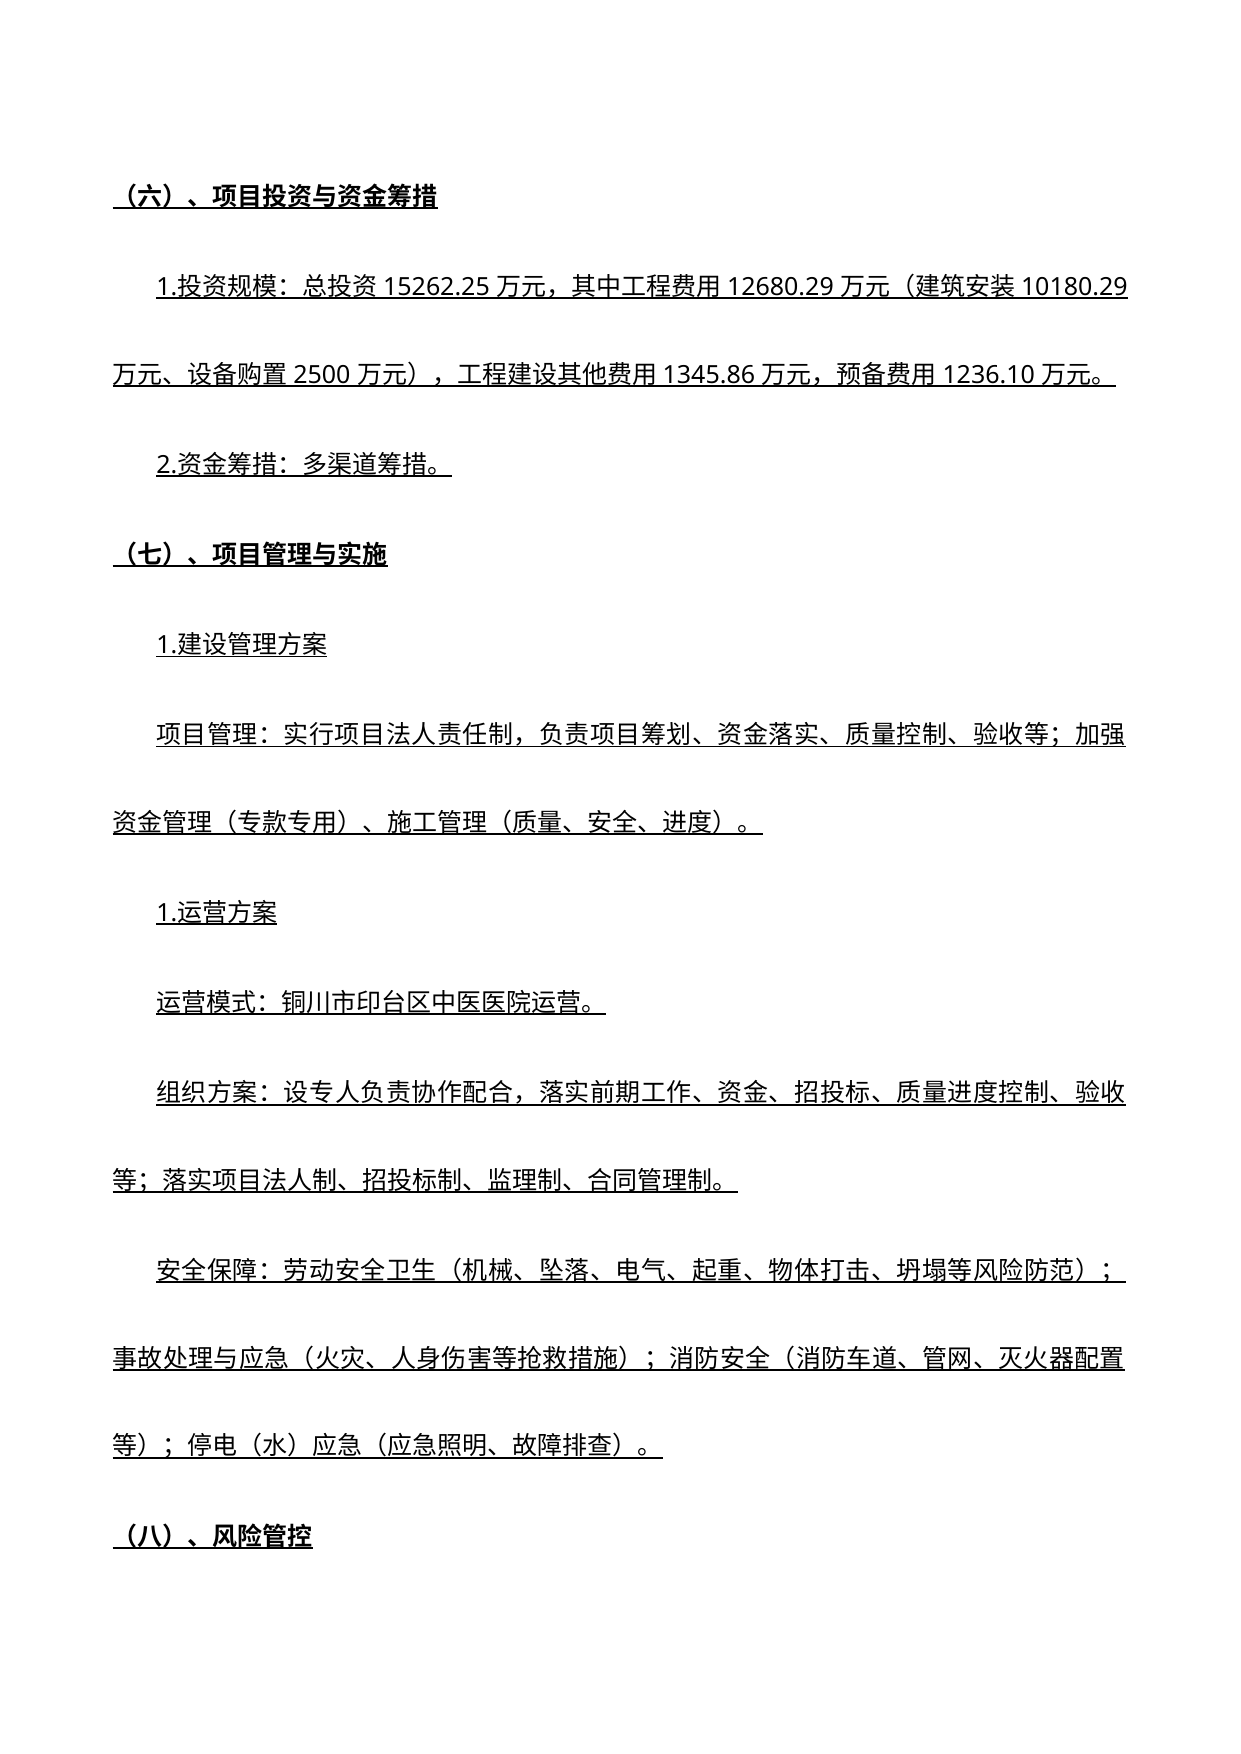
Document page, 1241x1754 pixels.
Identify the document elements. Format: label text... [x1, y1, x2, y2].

subtitle 1.投资规模：总投资 15262.25 万元，其中工程费用 12680.29 万元（建筑安装 10180.29 万元、设备购置 2500 万元），工程建设其他费用 1345.86 万元，预备费用 1236.10 万元。 [112, 252, 1128, 405]
subtitle 运营模式：铜川市印台区中医医院运营。 [112, 968, 1128, 1033]
subtitle （七）、项目管理与实施 [112, 520, 1128, 585]
subtitle 项目管理：实行项目法人责任制，负责项目筹划、资金落实、质量控制、验收等；加强资金管理（专款专用）、施工管理（质量、安全、进度）。 [112, 700, 1128, 853]
subtitle 2.资金筹措：多渠道筹措。 [112, 430, 1128, 495]
subtitle 组织方案：设专人负责协作配合，落实前期工作、资金、招投标、质量进度控制、验收等；落实项目法人制、招投标制、监理制、合同管理制。 [112, 1058, 1128, 1211]
subtitle 1.建设管理方案 [112, 610, 1128, 675]
subtitle （八）、风险管控 [112, 1502, 1128, 1567]
subtitle 1.运营方案 [112, 878, 1128, 943]
subtitle （六）、项目投资与资金筹措 [112, 162, 1128, 227]
subtitle 安全保障：劳动安全卫生（机械、坠落、电气、起重、物体打击、坍塌等风险防范）；事故处理与应急（火灾、人身伤害等抢救措施）；消防安全（消防车道、管网、灭火器配置等）；停电（水）应急（应急照明、故障排查）。 [112, 1236, 1128, 1476]
